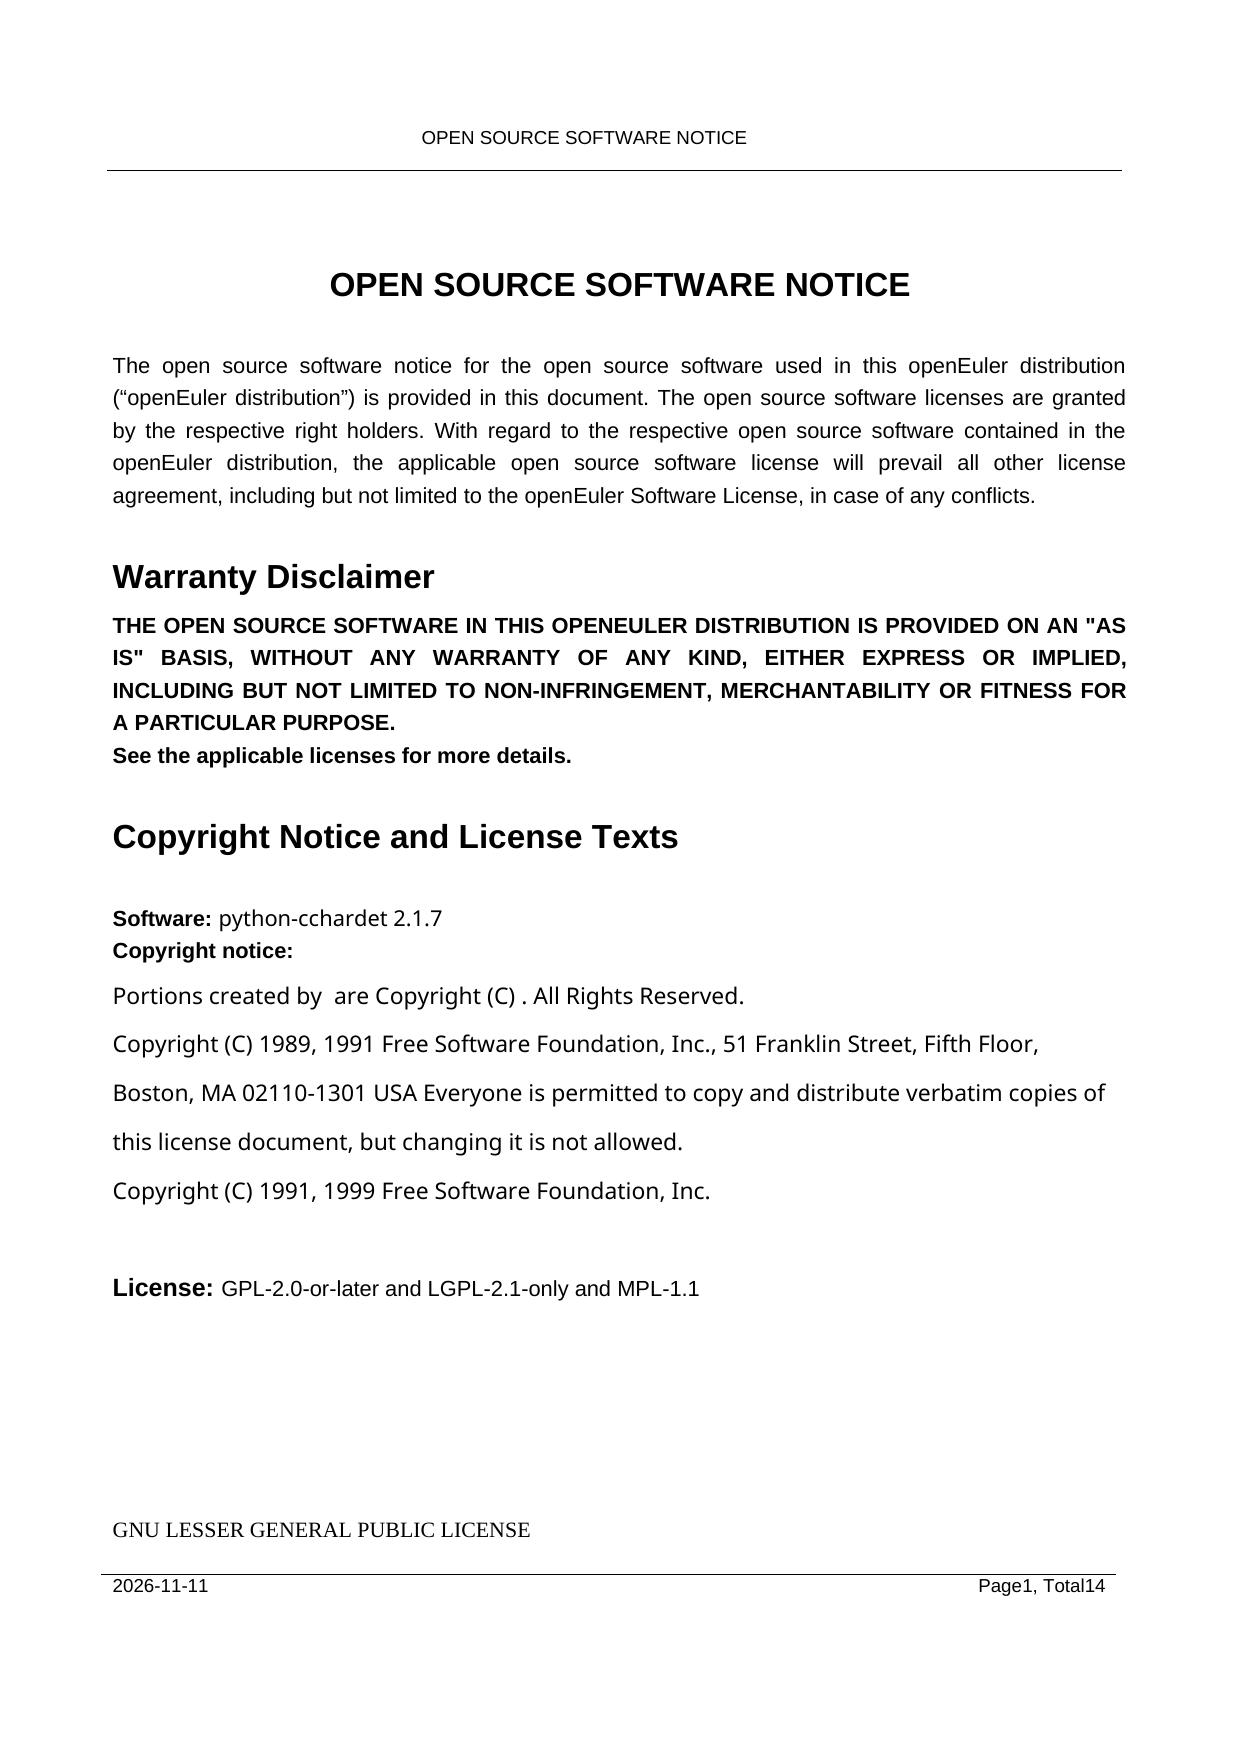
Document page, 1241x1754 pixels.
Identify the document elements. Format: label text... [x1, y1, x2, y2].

text Software: python-cchardet 2.1.7 [112, 901, 1128, 934]
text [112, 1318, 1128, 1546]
text License: GPL-2.0-or-later and LGPL-2.1-only and MPL-1.1 [112, 1272, 1128, 1304]
text THE OPEN SOURCE SOFTWARE IN THIS OPENEULER DISTRIBUTION IS PROVIDED ON AN "AS IS" BASIS, WITHOUT ANY WARRANTY OF ANY KIND, EITHER EXPRESS OR IMPLIED, INCLUDING BUT NOT LIMITED TO NON-INFRINGEMENT, MERCHANTABILITY OR FITNESS FOR A PARTICULAR PURPOSE. See the applicable licenses for more details. [112, 609, 1128, 771]
text OPEN SOURCE SOFTWARE NOTICE [112, 251, 1128, 316]
text Copyright notice: [112, 934, 1128, 966]
text Copyright Notice and License Texts [112, 804, 1128, 869]
text The open source software notice for the open source software used in this openEuler distribution (“openEuler distribution”) is provided in this document. The open source software licenses are granted by the respective right holders. With regard to the respective open source software contained in the openEuler distribution, the applicable open source software license will prevail all other license agreement, including but not limited to the openEuler Software License, in case of any conflicts. [112, 349, 1128, 511]
text Warranty Disclaimer [112, 544, 1128, 609]
text Portions created by are Copyright (C) . All Rights Reserved. Copyright (C) 1989, 1991 Free Software Foundation, Inc., 51 Franklin Street, Fifth Floor, Boston, MA 02110-1301 USA Everyone is permitted to copy and distribute verbatim copies of this license document, but changing it is not allowed. Copyright (C) 1991, 1999 Free Software Foundation, Inc. [112, 979, 1128, 1255]
